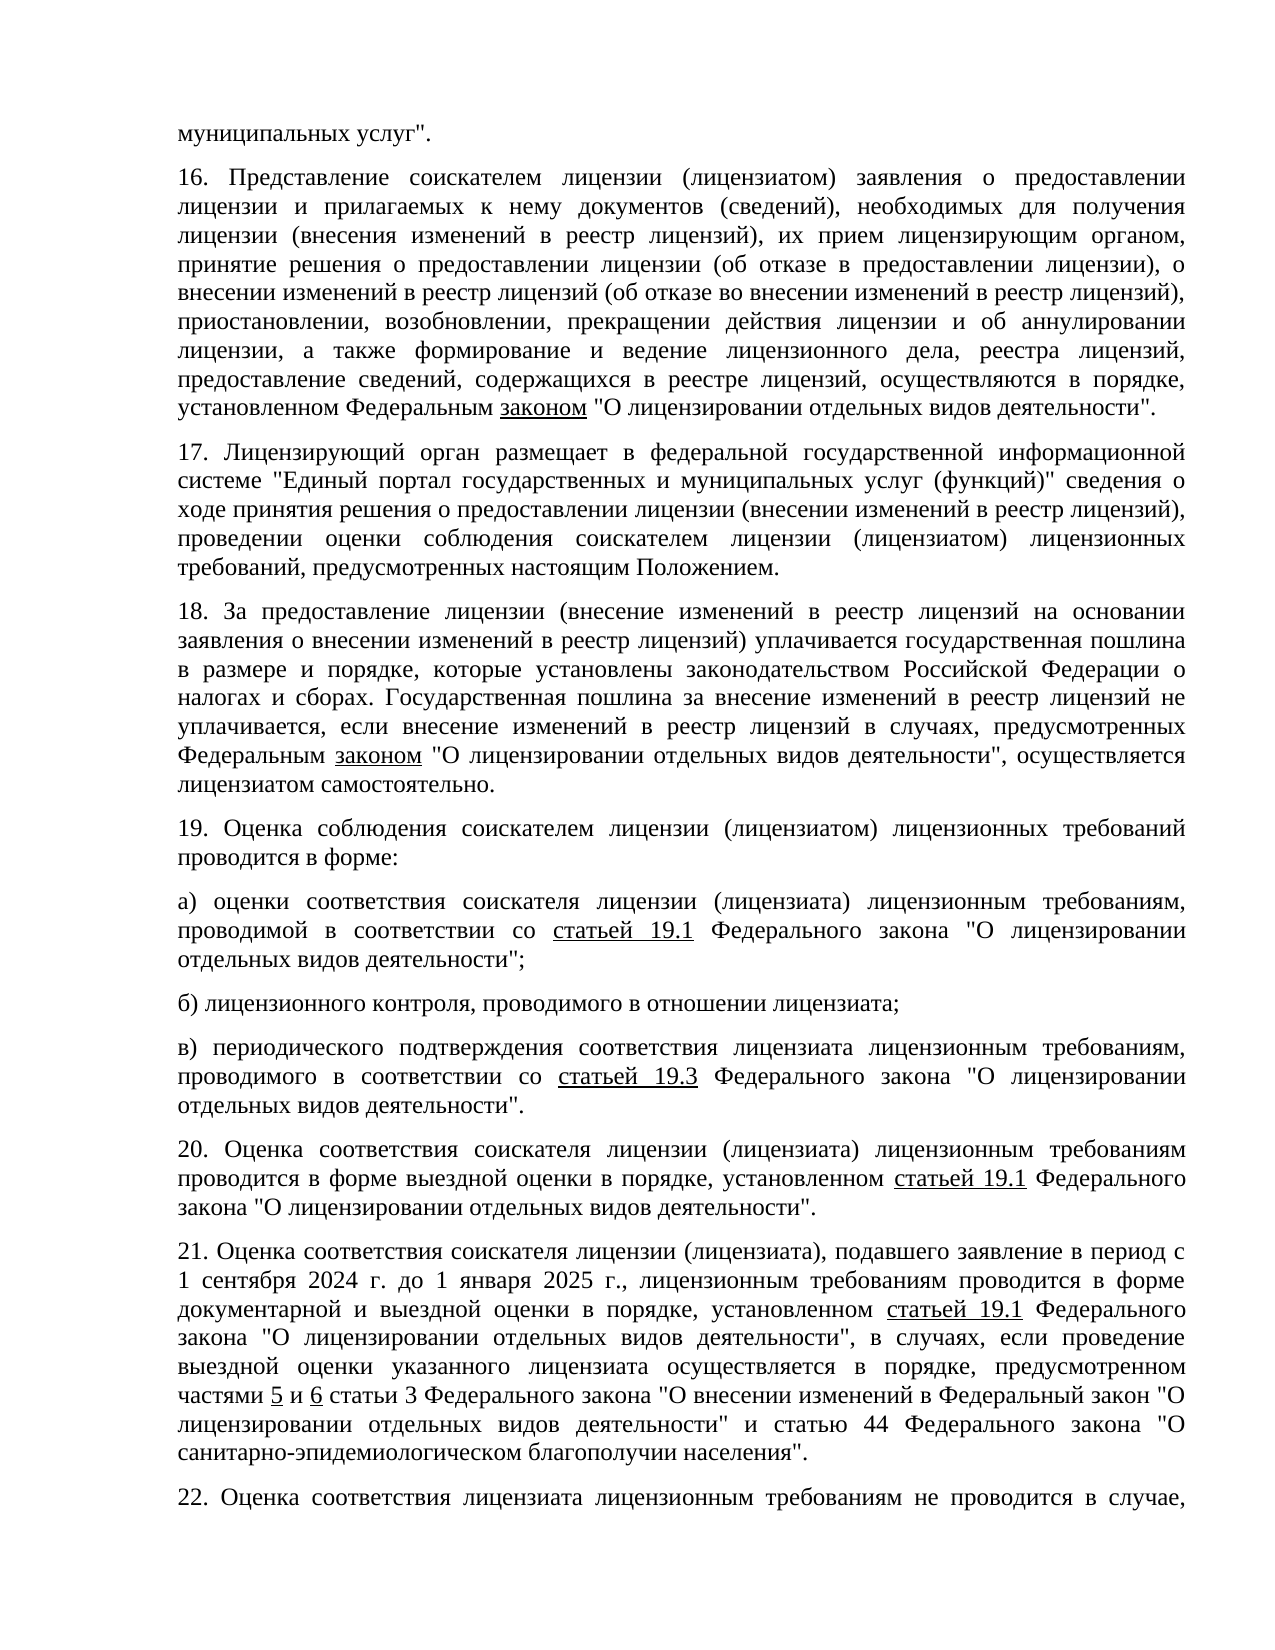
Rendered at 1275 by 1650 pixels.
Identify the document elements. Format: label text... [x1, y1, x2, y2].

text б) лицензионного контроля, проводимого в отношении лицензиата; [177, 988, 1186, 1017]
text 16. Представление соискателем лицензии (лицензиатом) заявления о предоставлении лицензии и прилагаемых к нему документов (сведений), необходимых для получения лицензии (внесения изменений в реестр лицензий), их прием лицензирующим органом, принятие решения о предоставлении лицензии (об отказе в предоставлении лицензии), о внесении изменений в реестр лицензий (об отказе во внесении изменений в реестр лицензий), приостановлении, возобновлении, прекращении действия лицензии и об аннулировании лицензии, а также формирование и ведение лицензионного дела, реестра лицензий, предоставление сведений, содержащихся в реестре лицензий, осуществляются в порядке, установленном Федеральным законом "О лицензировании отдельных видов деятельности". [177, 162, 1186, 421]
text а) оценки соответствия соискателя лицензии (лицензиата) лицензионным требованиям, проводимой в соответствии со статьей 19.1 Федерального закона "О лицензировании отдельных видов деятельности"; [177, 886, 1186, 972]
text 19. Оценка соблюдения соискателем лицензии (лицензиатом) лицензионных требований проводится в форме: [177, 813, 1186, 871]
text 20. Оценка соответствия соискателя лицензии (лицензиата) лицензионным требованиям проводится в форме выездной оценки в порядке, установленном статьей 19.1 Федерального закона "О лицензировании отдельных видов деятельности". [177, 1134, 1186, 1221]
text 18. За предоставление лицензии (внесение изменений в реестр лицензий на основании заявления о внесении изменений в реестр лицензий) уплачивается государственная пошлина в размере и порядке, которые установлены законодательством Российской Федерации о налогах и сборах. Государственная пошлина за внесение изменений в реестр лицензий не уплачивается, если внесение изменений в реестр лицензий в случаях, предусмотренных Федеральным законом "О лицензировании отдельных видов деятельности", осуществляется лицензиатом самостоятельно. [177, 596, 1186, 797]
text в) периодического подтверждения соответствия лицензиата лицензионным требованиям, проводимого в соответствии со статьей 19.3 Федерального закона "О лицензировании отдельных видов деятельности". [177, 1032, 1186, 1119]
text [177, 1482, 1186, 1511]
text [177, 118, 1186, 147]
text 17. Лицензирующий орган размещает в федеральной государственной информационной системе "Единый портал государственных и муниципальных услуг (функций)" сведения о ходе принятия решения о предоставлении лицензии (внесении изменений в реестр лицензий), проведении оценки соблюдения соискателем лицензии (лицензиатом) лицензионных требований, предусмотренных настоящим Положением. [177, 437, 1186, 581]
text 21. Оценка соответствия соискателя лицензии (лицензиата), подавшего заявление в период с 1 сентября 2024 г. до 1 января 2025 г., лицензионным требованиям проводится в форме документарной и выездной оценки в порядке, установленном статьей 19.1 Федерального закона "О лицензировании отдельных видов деятельности", в случаях, если проведение выездной оценки указанного лицензиата осуществляется в порядке, предусмотренном частями 5 и 6 статьи 3 Федерального закона "О внесении изменений в Федеральный закон "О лицензировании отдельных видов деятельности" и статью 44 Федерального закона "О санитарно-эпидемиологическом благополучии населения". [177, 1236, 1186, 1466]
